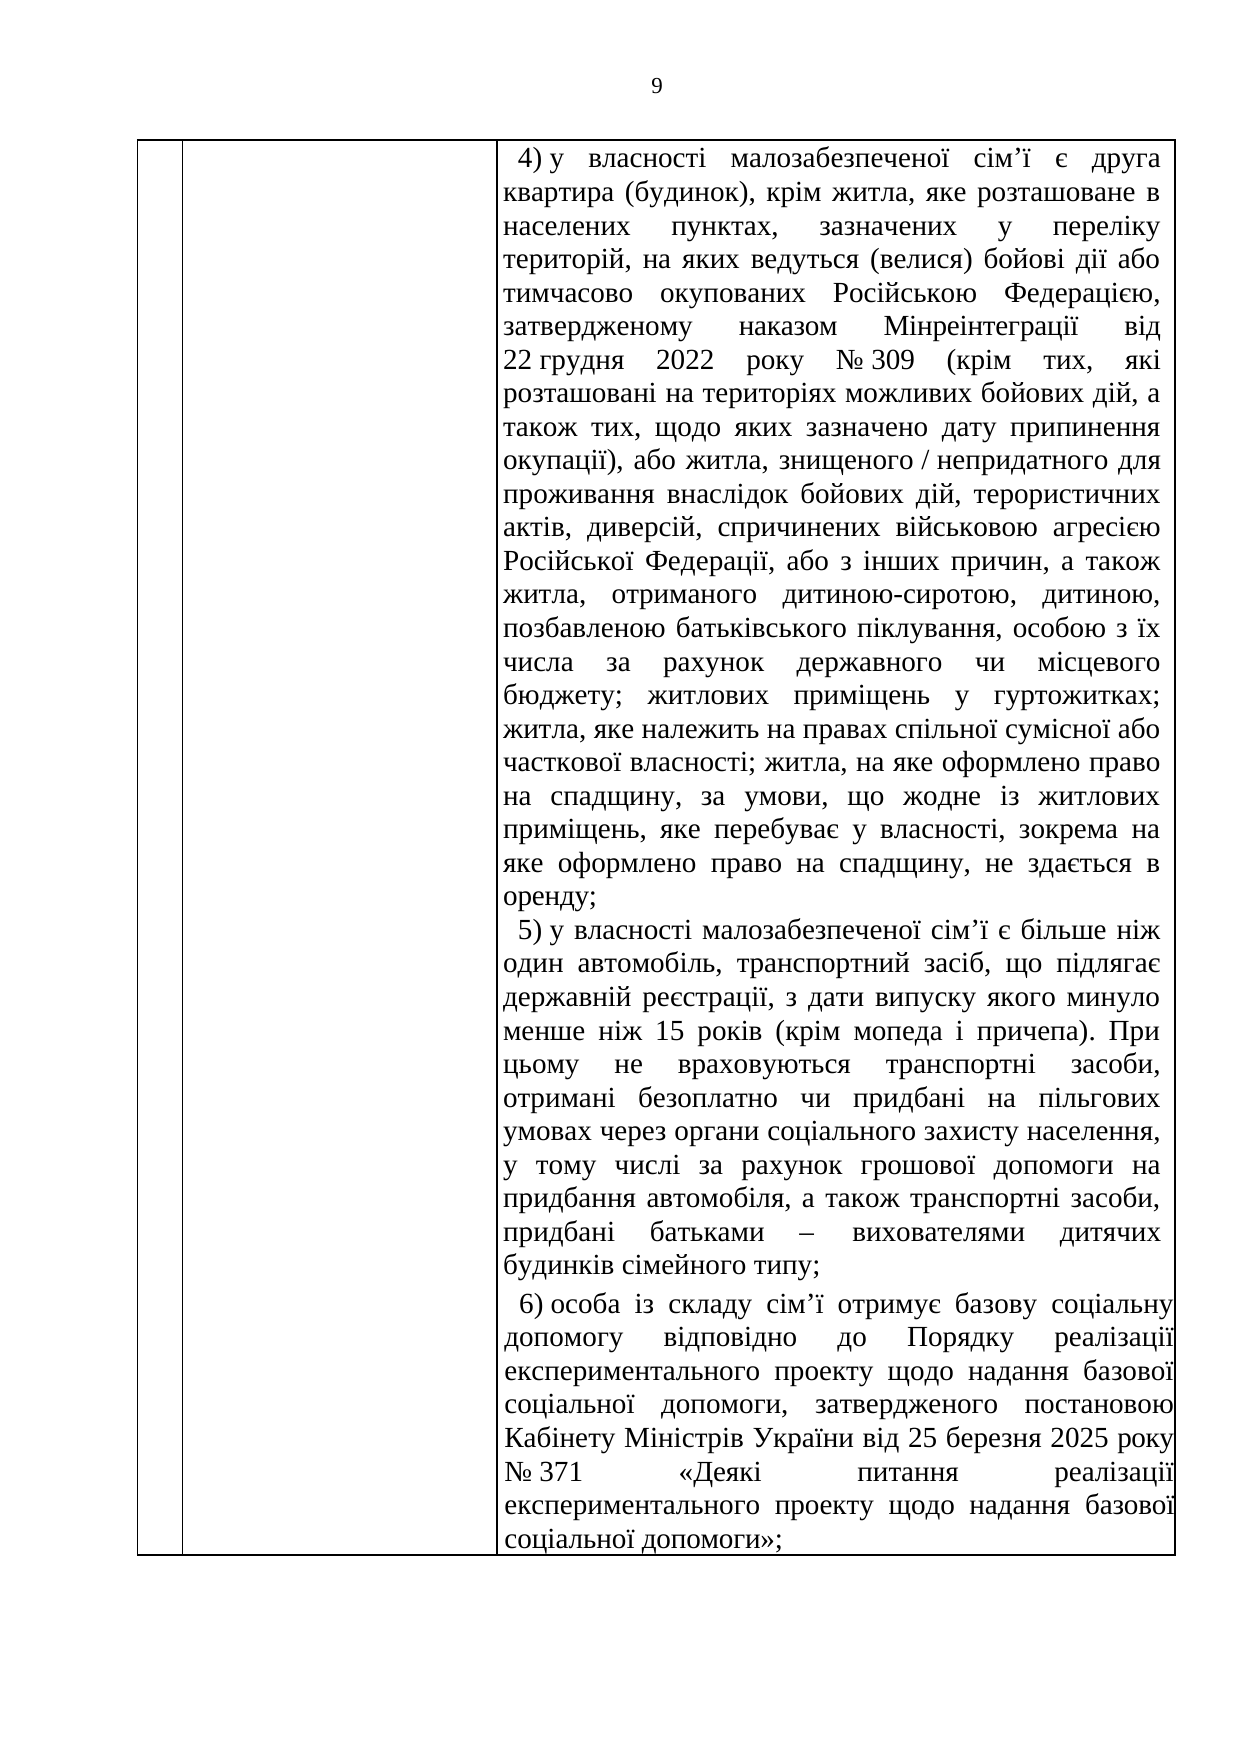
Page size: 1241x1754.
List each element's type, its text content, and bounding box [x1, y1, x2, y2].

table_header [138, 141, 182, 1554]
table_header 4) у власності малозабезпеченої сім’ї є друга квартира (будинок), крім житла, яке розташоване в населених пунктах, зазначених у переліку територій, на яких ведуться (велися) бойові дії або тимчасово окупованих Російською Федерацією, затвердженому наказом Мінреінтеграції від 22 грудня 2022 року № 309 (крім тих, які розташовані на територіях можливих бойових дій, а також тих, щодо яких зазначено дату припинення окупації), або житла, знищеного / непридатного для проживання внаслідок бойових дій, терористичних актів, диверсій, спричинених військовою агресією Російської Федерації, або з інших причин, а також житла, отриманого дитиною-сиротою, дитиною, позбавленою батьківського піклування, особою з їх числа за рахунок державного чи місцевого бюджету; житлових приміщень у гуртожитках; житла, яке належить на правах спільної сумісної або часткової власності; житла, на яке оформлено право на спадщину, за умови, що жодне із житлових приміщень, яке перебуває у власності, зокрема на яке оформлено право на спадщину, не здається в оренду; 5) у власності малозабезпеченої сім’ї є більше ніж один автомобіль, транспортний засіб, що підлягає державній реєстрації, з дати випуску якого минуло менше ніж 15 років (крім мопеда і причепа). При цьому не враховуються транспортні засоби, отримані безоплатно чи придбані на пільгових умовах через органи соціального захисту населення, у тому числі за рахунок грошової допомоги на придбання автомобіля, а також транспортні засоби, придбані батьками – вихователями дитячих будинків сімейного типу; 6) особа із складу сім’ї отримує базову соціальну допомогу відповідно до Порядку реалізації експериментального проекту щодо надання базової соціальної допомоги, затвердженого постановою Кабінету Міністрів України від 25 березня 2025 року № 371 «Деякі питання реалізації експериментального проекту щодо надання базової соціальної допомоги»; [498, 141, 1174, 1554]
table_header [183, 141, 496, 1554]
